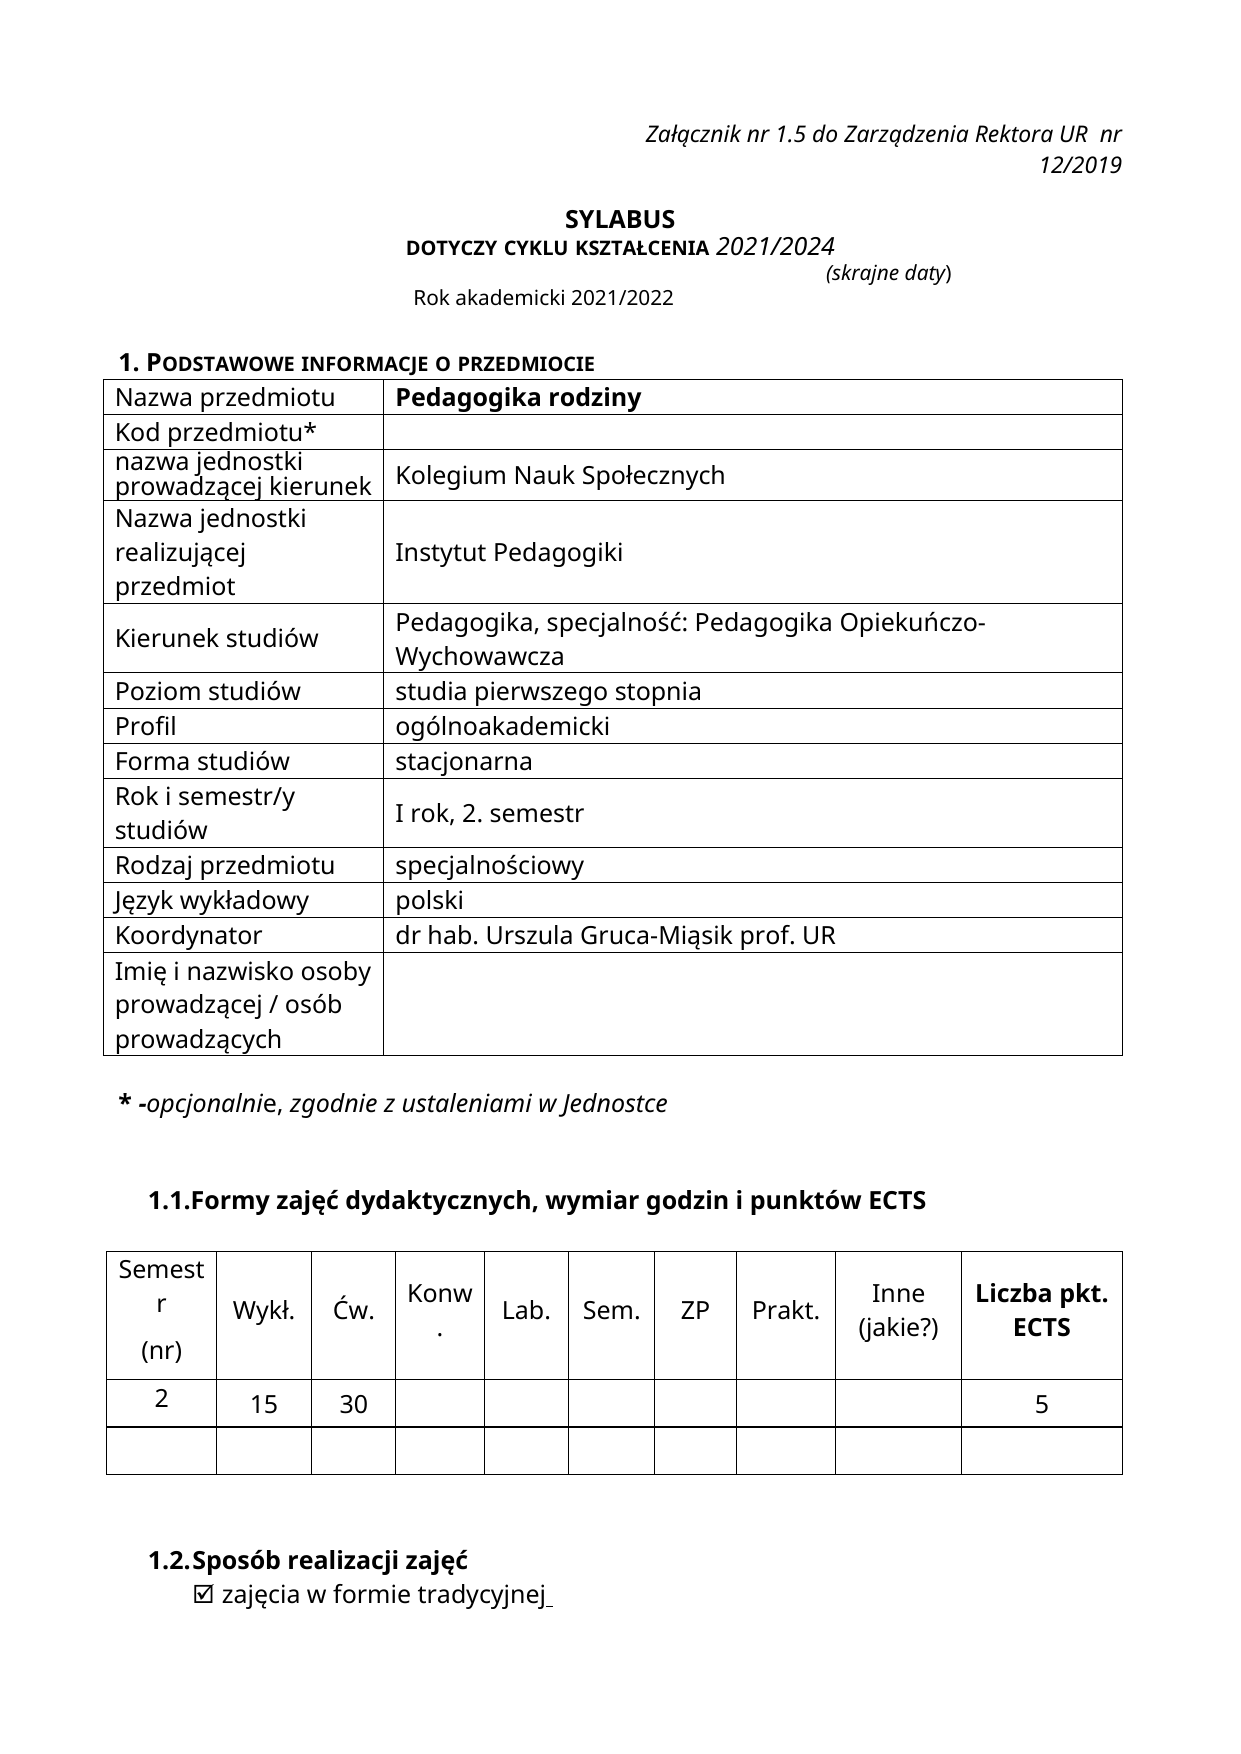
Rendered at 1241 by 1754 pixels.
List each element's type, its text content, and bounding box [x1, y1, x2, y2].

table_header Pedagogika rodziny [384, 380, 1122, 414]
table_cell Poziom studiów [104, 673, 383, 707]
table_cell [384, 415, 1122, 449]
table_cell Koordynator [104, 918, 383, 952]
table_cell studia pierwszego stopnia [384, 673, 1122, 707]
table_cell I rok, 2. semestr [384, 779, 1122, 847]
table_cell [384, 953, 1122, 1055]
table_header Prakt. [737, 1252, 835, 1379]
table_cell ogólnoakademicki [384, 709, 1122, 742]
text Rok akademicki 2021/2022 [118, 286, 1122, 311]
table_cell [569, 1380, 654, 1426]
table_cell [217, 1428, 311, 1473]
table_cell 5 [962, 1380, 1122, 1426]
table_cell [962, 1428, 1122, 1473]
text 1.1.Formy zajęć dydaktycznych, wymiar godzin i punktów ECTS [148, 1183, 1122, 1217]
table_cell Forma studiów [104, 744, 383, 778]
text SYLABUS [118, 201, 1122, 236]
table_cell [485, 1380, 568, 1426]
table_cell [737, 1380, 835, 1426]
table_cell 2 [107, 1380, 216, 1426]
table_cell stacjonarna [384, 744, 1122, 778]
table_header Semestr (nr) [107, 1252, 216, 1379]
table_header Wykł. [217, 1252, 311, 1379]
table_cell Kierunek studiów [104, 604, 383, 672]
table_cell [396, 1380, 484, 1426]
table_cell nazwa jednostki prowadzącej kierunek [104, 450, 383, 500]
table_cell [737, 1428, 835, 1473]
table_cell specjalnościowy [384, 848, 1122, 882]
table_header Lab. [485, 1252, 568, 1379]
text Załącznik nr 1.5 do Zarządzenia Rektora UR nr 12/2019 [118, 118, 1122, 181]
table_cell Imię i nazwisko osoby prowadzącej / osób prowadzących [104, 953, 383, 1055]
table_cell Język wykładowy [104, 883, 383, 917]
table_header ZP [655, 1252, 736, 1379]
table_cell [655, 1380, 736, 1426]
table_cell [569, 1428, 654, 1473]
table_cell [396, 1428, 484, 1473]
table_cell polski [384, 883, 1122, 917]
text (skrajne daty) [118, 261, 1122, 286]
table_cell [485, 1428, 568, 1473]
table_header Nazwa przedmiotu [104, 380, 383, 414]
table_cell [107, 1428, 216, 1473]
table_header Konw. [396, 1252, 484, 1379]
text zajęcia w formie tradycyjnej [192, 1577, 1122, 1611]
text 1. Podstawowe informacje o przedmiocie [118, 344, 1122, 379]
table_cell Rodzaj przedmiotu [104, 848, 383, 882]
table_header Sem. [569, 1252, 654, 1379]
table_header Ćw. [312, 1252, 395, 1379]
table_cell [836, 1380, 961, 1426]
table_cell Kod przedmiotu* [104, 415, 383, 449]
text * -opcjonalnie, zgodnie z ustaleniami w Jednostce [118, 1086, 1122, 1119]
table_cell [836, 1428, 961, 1473]
text 1.2. Sposób realizacji zajęć [148, 1543, 1122, 1577]
table_cell [655, 1428, 736, 1473]
table_cell Rok i semestr/y studiów [104, 779, 383, 847]
text dotyczy cyklu kształcenia 2021/2024 [118, 236, 1122, 261]
table_cell Profil [104, 709, 383, 742]
table_cell [312, 1428, 395, 1473]
table_cell dr hab. Urszula Gruca-Miąsik prof. UR [384, 918, 1122, 952]
table_cell Pedagogika, specjalność: Pedagogika Opiekuńczo-Wychowawcza [384, 604, 1122, 672]
table_cell 30 [312, 1380, 395, 1426]
table_header Liczba pkt. ECTS [962, 1252, 1122, 1379]
table_cell Kolegium Nauk Społecznych [384, 450, 1122, 500]
table_cell 15 [217, 1380, 311, 1426]
table_cell Instytut Pedagogiki [384, 501, 1122, 603]
table_cell Nazwa jednostki realizującej przedmiot [104, 501, 383, 603]
table_header Inne (jakie?) [836, 1252, 961, 1379]
